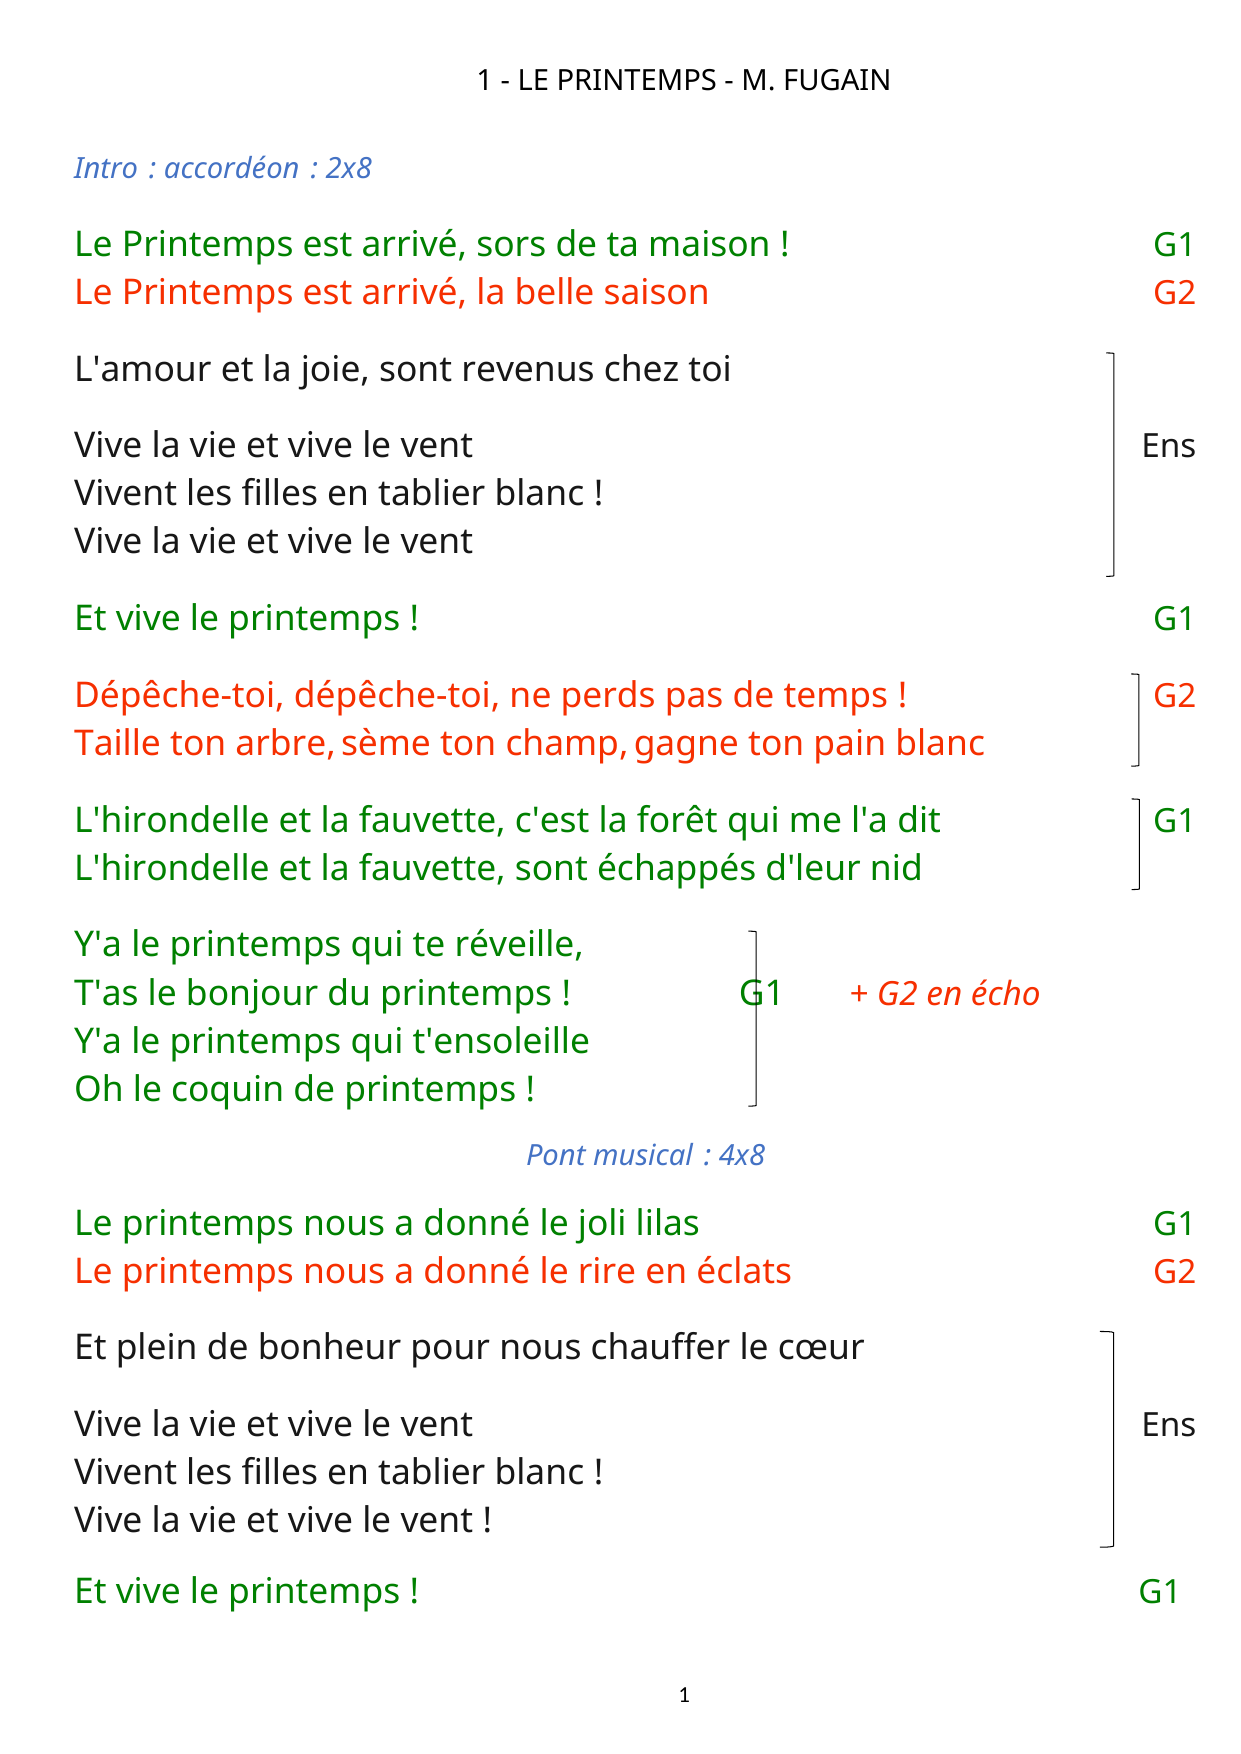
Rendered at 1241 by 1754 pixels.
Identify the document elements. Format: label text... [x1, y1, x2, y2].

text L'amour et la joie, sont revenus chez toi [74, 343, 1220, 391]
text Le printemps nous a donné le joli lilas G1 [74, 1197, 1220, 1245]
text Vive la vie et vive le vent Ens Vivent les filles en tablier blanc ! Vive la vie et vive le vent ! [74, 1398, 1113, 1543]
text Dépêche-toi, dépêche-toi, ne perds pas de temps ! G2 Taille ton arbre, sème ton champ, gagne ton pain blanc [74, 669, 1220, 766]
text Et plein de bonheur pour nous chauffer le cœur [74, 1322, 1220, 1370]
text Intro : accordéon : 2x8 [74, 148, 1220, 187]
text T'as le bonjour du printemps ! G1 + G2 en écho Y'a le printemps qui t'ensoleille [757, 967, 1220, 1064]
text Et vive le printemps ! G1 [74, 1543, 1220, 1614]
text Et vive le printemps ! G1 [74, 564, 1220, 641]
text Le Printemps est arrivé, sors de ta maison ! G1 [74, 218, 1220, 266]
text Le printemps nous a donné le rire en éclats G2 [74, 1245, 1220, 1293]
text T'as le bonjour du printemps ! G1 + G2 en écho Y'a le printemps qui t'ensoleille [74, 967, 755, 1064]
text Oh le coquin de printemps ! [74, 1064, 1220, 1112]
text Vive la vie et vive le vent Ens Vivent les filles en tablier blanc ! Vive la vie et vive le vent ! [1115, 1398, 1220, 1543]
text Vive la vie et vive le vent Ens Vivent les filles en tablier blanc ! Vive la vie et vive le vent [74, 419, 1113, 564]
text Pont musical : 4x8 [74, 1134, 1220, 1174]
text Vive la vie et vive le vent Ens Vivent les filles en tablier blanc ! Vive la vie et vive le vent [1115, 419, 1220, 564]
text Le Printemps est arrivé, la belle saison G2 [74, 266, 1220, 315]
text L'hirondelle et la fauvette, c'est la forêt qui me l'a dit G1 L'hirondelle et la fauvette, sont échappés d'leur nid [74, 766, 1220, 891]
text Y'a le printemps qui te réveille, [74, 919, 1220, 967]
